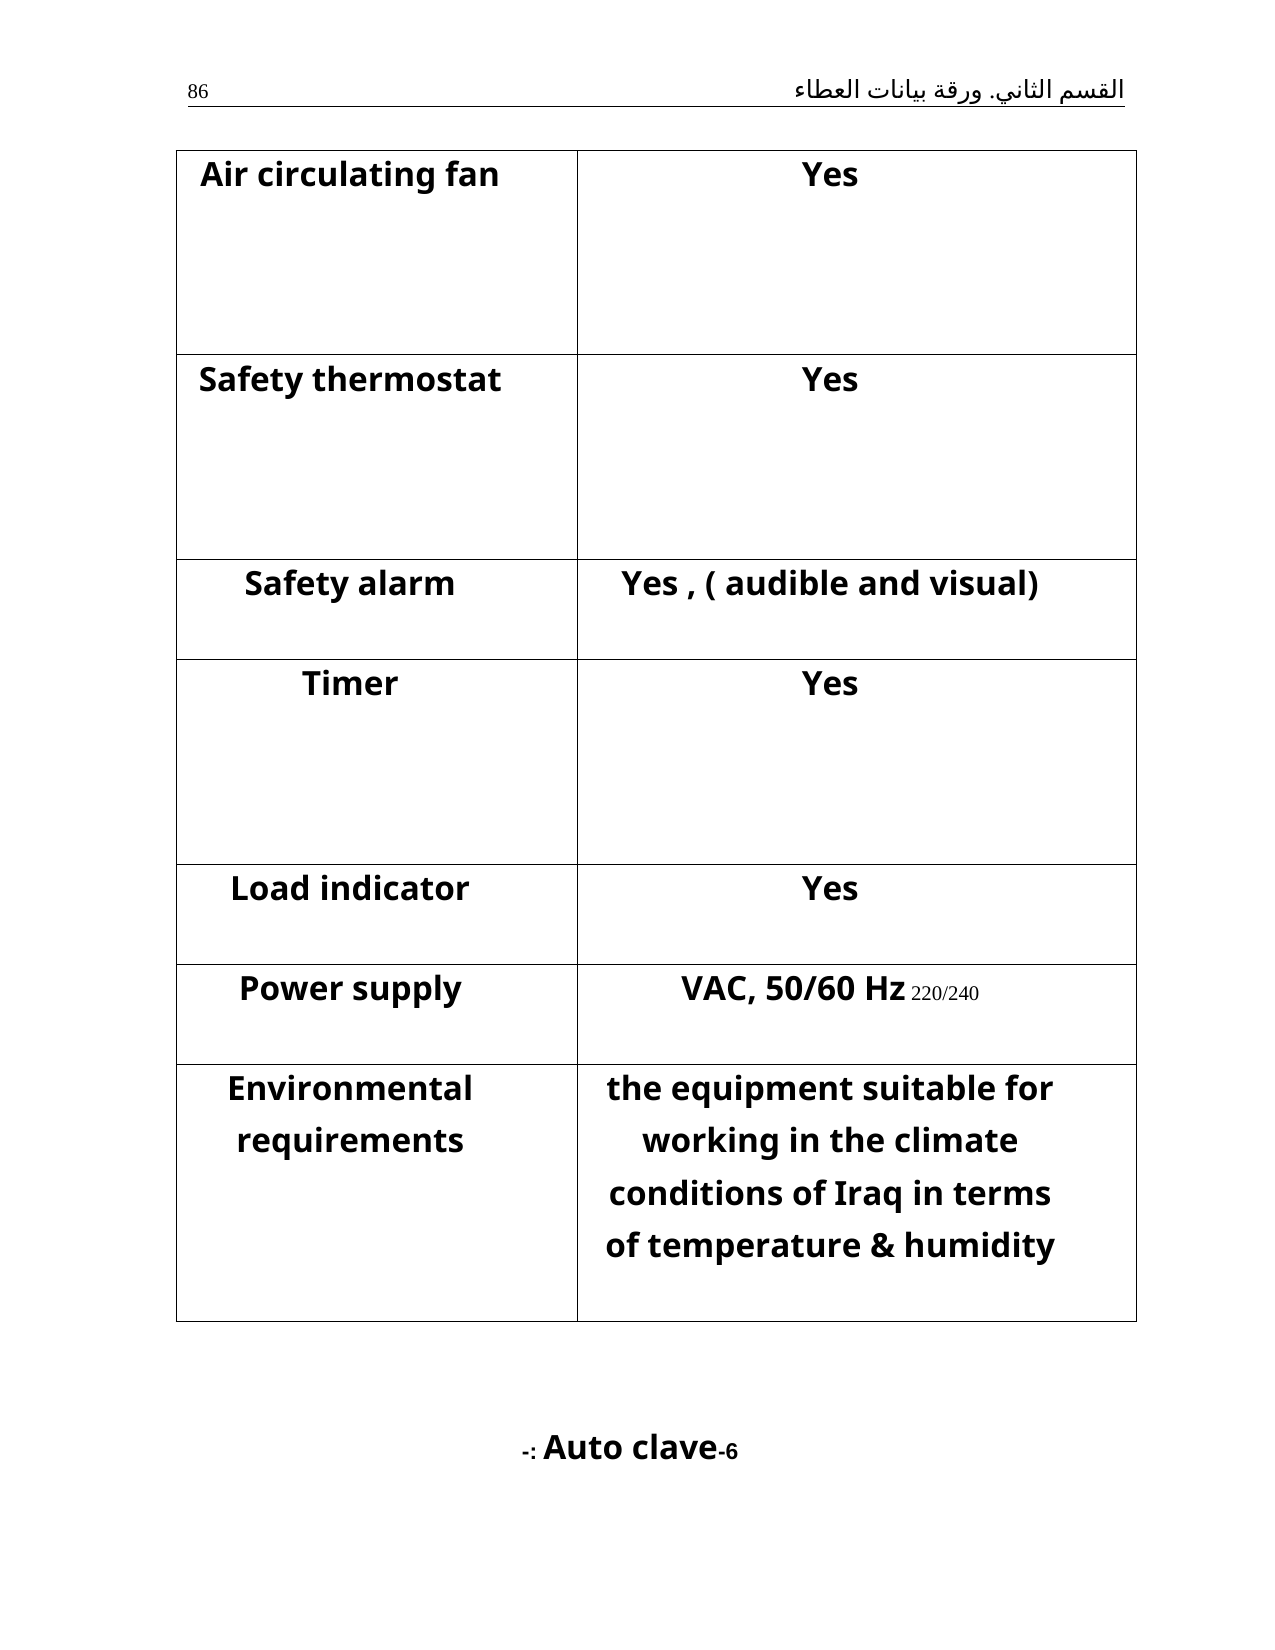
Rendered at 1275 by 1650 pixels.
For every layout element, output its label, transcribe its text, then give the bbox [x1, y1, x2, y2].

table_cell Yes [578, 151, 1136, 354]
table_cell Timer [177, 660, 577, 863]
table_cell Yes [578, 660, 1136, 863]
table_cell Safety alarm [177, 560, 577, 659]
table_cell Power supply [177, 965, 577, 1064]
table_cell Safety thermostat [177, 355, 577, 559]
table_cell Air circulating fan [177, 151, 577, 354]
table_cell 220/240 VAC, 50/60 Hz [578, 965, 1136, 1064]
table_cell Yes [578, 865, 1136, 964]
table_cell Yes , ( audible and visual) [578, 560, 1136, 659]
text 6-Auto clave :- [187, 1424, 1073, 1469]
table_cell Yes [578, 355, 1136, 559]
table_cell Load indicator [177, 865, 577, 964]
table_cell Environmental requirements [177, 1065, 577, 1321]
table_cell the equipment suitable for working in the climate conditions of Iraq in terms of temperature & humidity [578, 1065, 1136, 1321]
